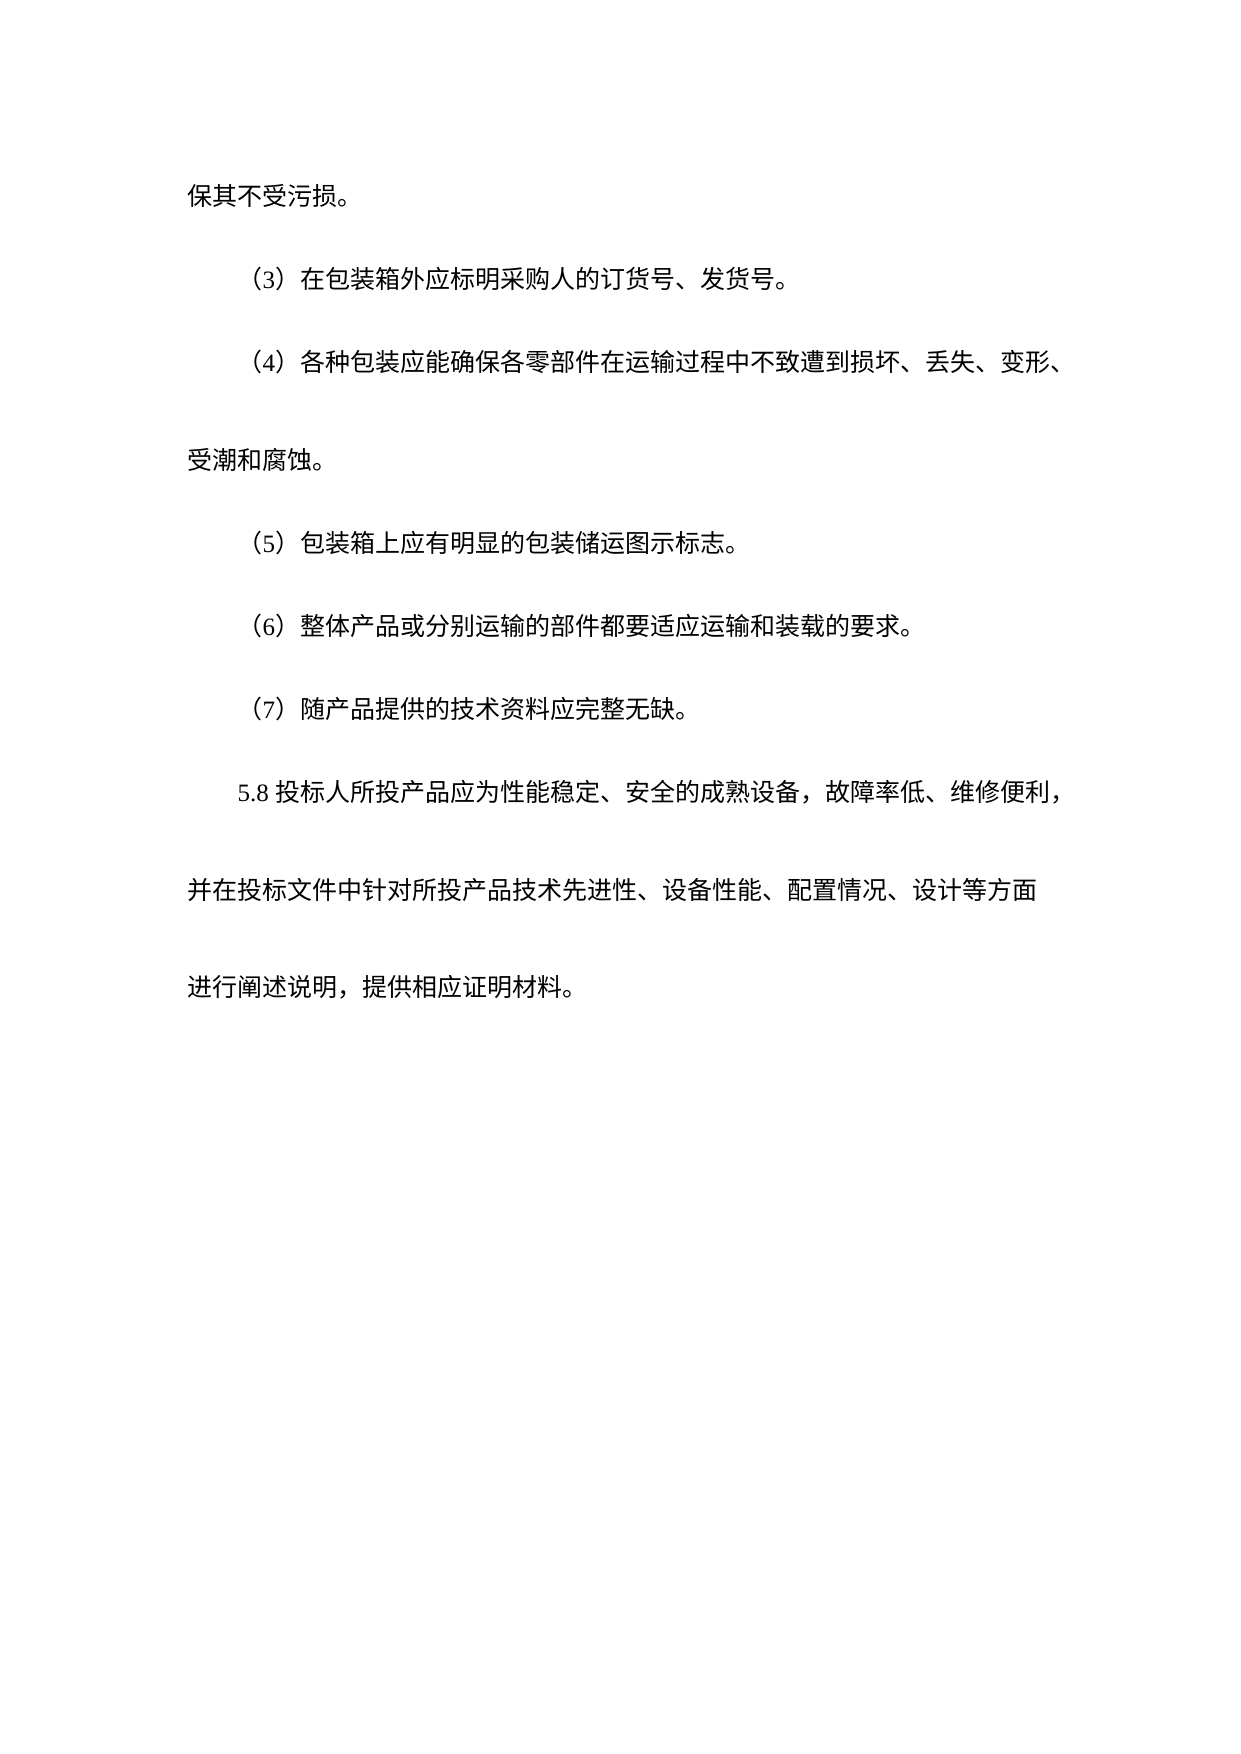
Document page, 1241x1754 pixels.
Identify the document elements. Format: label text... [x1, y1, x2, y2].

text 5.8 投标人所投产品应为性能稳定、安全的成熟设备，故障率低、维修便利，并在投标文件中针对所投产品技术先进性、设备性能、配置情况、设计等方面进行阐述说明，提供相应证明材料。 [187, 758, 1053, 1018]
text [187, 162, 1053, 227]
text （6）整体产品或分别运输的部件都要适应运输和装载的要求。 [187, 592, 1053, 657]
text （3）在包装箱外应标明采购人的订货号、发货号。 [187, 245, 1053, 310]
text （5）包装箱上应有明显的包装储运图示标志。 [187, 509, 1053, 574]
text （7）随产品提供的技术资料应完整无缺。 [187, 675, 1053, 740]
text （4）各种包装应能确保各零部件在运输过程中不致遭到损坏、丢失、变形、受潮和腐蚀。 [187, 328, 1053, 491]
